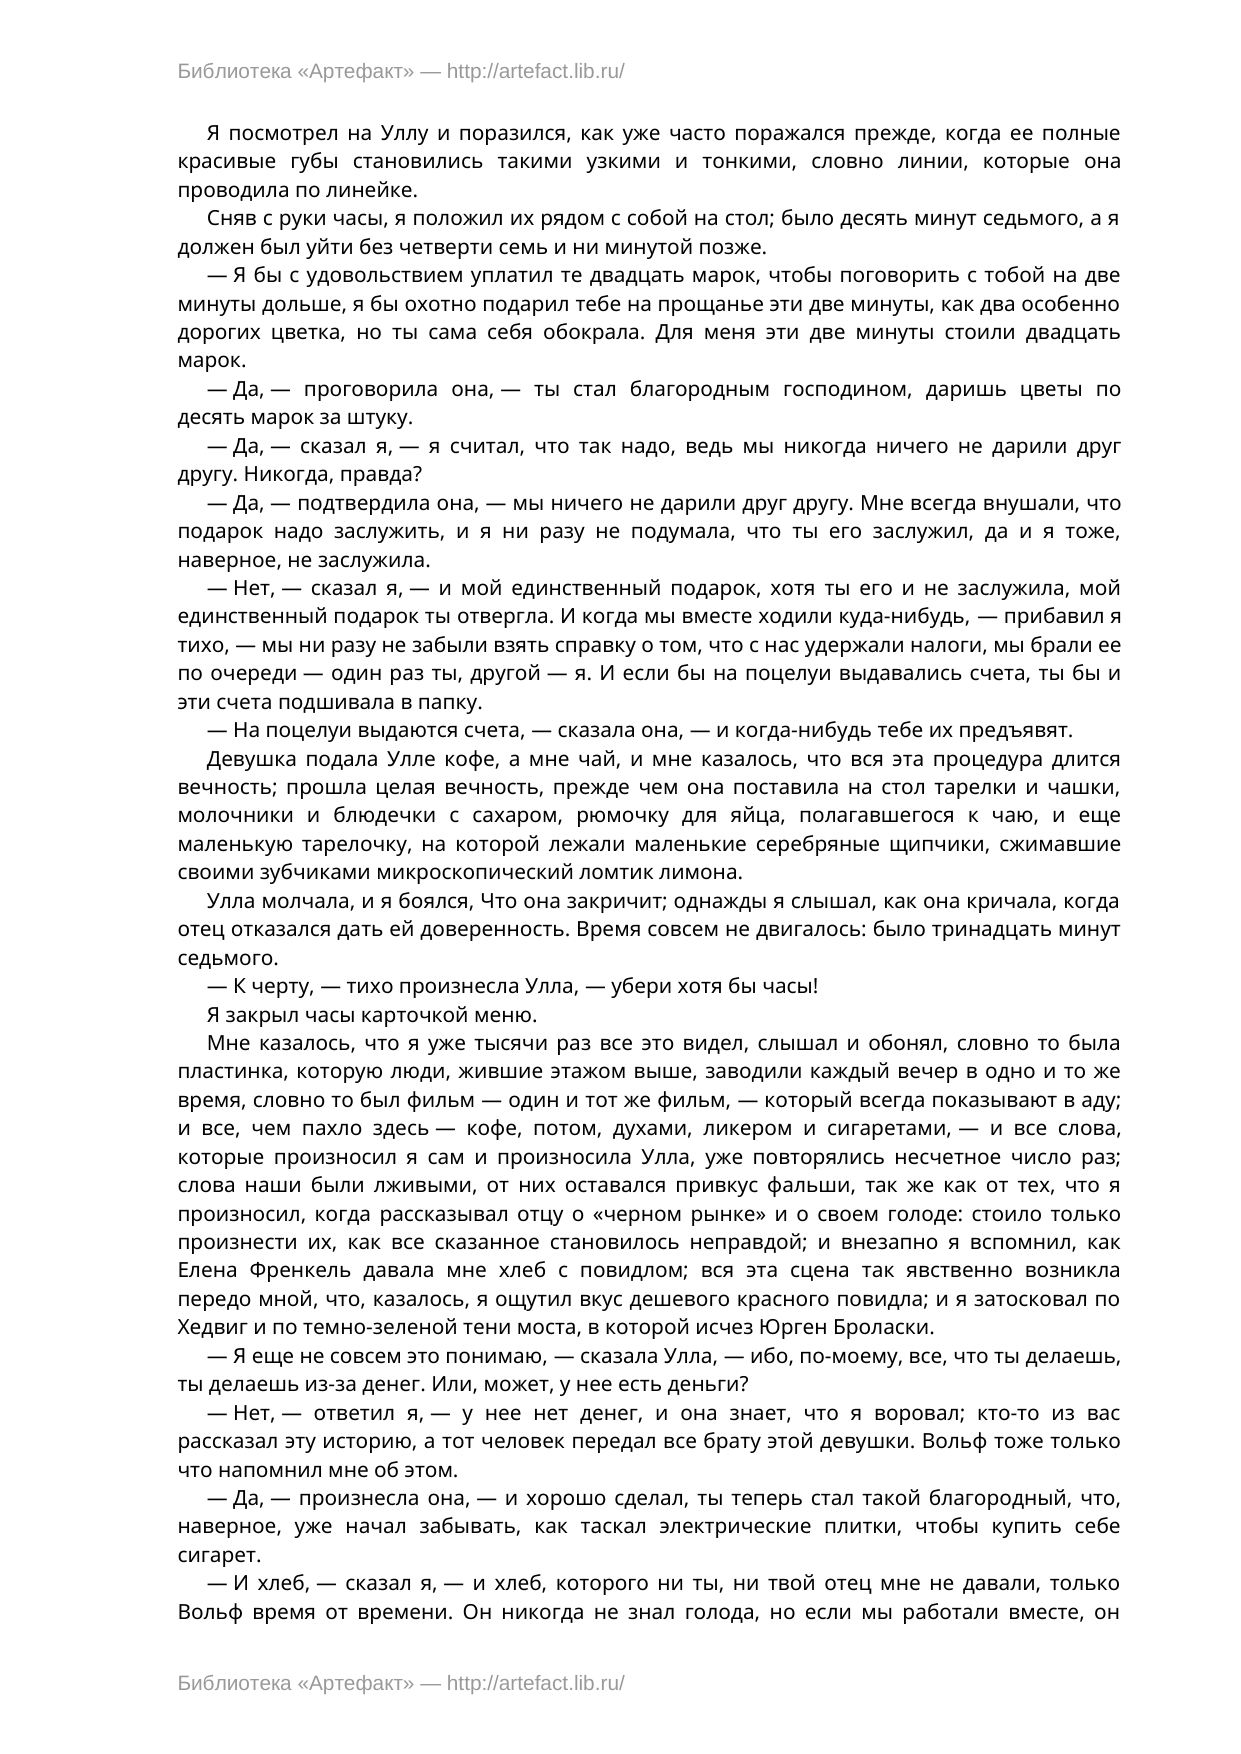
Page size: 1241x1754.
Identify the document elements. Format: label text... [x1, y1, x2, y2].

text Я закрыл часы карточкой меню. [177, 1000, 1122, 1028]
text — Да, — произнесла она, — и хорошо сделал, ты теперь стал такой благородный, что, наверное, уже начал забывать, как таскал электрические плитки, чтобы купить себе сигарет. [177, 1483, 1122, 1568]
text — Нет, — сказал я, — и мой единственный подарок, хотя ты его и не заслужила, мой единственный подарок ты отвергла. И когда мы вместе ходили куда-нибудь, — прибавил я тихо, — мы ни разу не забыли взять справку о том, что с нас удержали налоги, мы брали ее по очереди — один раз ты, другой — я. И если бы на поцелуи выдавались счета, ты бы и эти счета подшивала в папку. [177, 573, 1122, 715]
text Сняв с руки часы, я положил их рядом с собой на стол; было десять минут седьмого, а я должен был уйти без четверти семь и ни минутой позже. [177, 203, 1122, 260]
text — На поцелуи выдаются счета, — сказала она, — и когда-нибудь тебе их предъявят. [177, 715, 1122, 744]
text Улла молчала, и я боялся, Что она закричит; однажды я слышал, как она кричала, когда отец отказался дать ей доверенность. Время совсем не двигалось: было тринадцать минут седьмого. [177, 886, 1122, 971]
text Мне казалось, что я уже тысячи раз все это видел, слышал и обонял, словно то была пластинка, которую люди, жившие этажом выше, заводили каждый вечер в одно и то же время, словно то был фильм — один и тот же фильм, — который всегда показывают в аду; и все, чем пахло здесь — кофе, потом, духами, ликером и сигаретами, — и все слова, которые произносил я сам и произносила Улла, уже повторялись несчетное число раз; слова наши были лживыми, от них оставался привкус фальши, так же как от тех, что я произносил, когда рассказывал отцу о «черном рынке» и о своем голоде: стоило только произнести их, как все сказанное становилось неправдой; и внезапно я вспомнил, как Елена Френкель давала мне хлеб с повидлом; вся эта сцена так явственно возникла передо мной, что, казалось, я ощутил вкус дешевого красного повидла; и я затосковал по Хедвиг и по темно-зеленой тени моста, в которой исчез Юрген Броласки. [177, 1028, 1122, 1341]
text — Да, — сказал я, — я считал, что так надо, ведь мы никогда ничего не дарили друг другу. Никогда, правда? [177, 431, 1122, 488]
text Девушка подала Улле кофе, а мне чай, и мне казалось, что вся эта процедура длится вечность; прошла целая вечность, прежде чем она поставила на стол тарелки и чашки, молочники и блюдечки с сахаром, рюмочку для яйца, полагавшегося к чаю, и еще маленькую тарелочку, на которой лежали маленькие серебряные щипчики, сжимавшие своими зубчиками микроскопический ломтик лимона. [177, 744, 1122, 886]
text — К черту, — тихо произнесла Улла, — убери хотя бы часы! [177, 971, 1122, 1000]
text Я посмотрел на Уллу и поразился, как уже часто поражался прежде, когда ее полные красивые губы становились такими узкими и тонкими, словно линии, которые она проводила по линейке. [177, 118, 1122, 203]
text — Да, — подтвердила она, — мы ничего не дарили друг другу. Мне всегда внушали, что подарок надо заслужить, и я ни разу не подумала, что ты его заслужил, да и я тоже, наверное, не заслужила. [177, 488, 1122, 573]
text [177, 1568, 1122, 1625]
text — Нет, — ответил я, — у нее нет денег, и она знает, что я воровал; кто-то из вас рассказал эту историю, а тот человек передал все брату этой девушки. Вольф тоже только что напомнил мне об этом. [177, 1398, 1122, 1483]
text — Я еще не совсем это понимаю, — сказала Улла, — ибо, по-моему, все, что ты делаешь, ты делаешь из-за денег. Или, может, у нее есть деньги? [177, 1341, 1122, 1398]
text — Да, — проговорила она, — ты стал благородным господином, даришь цветы по десять марок за штуку. [177, 374, 1122, 431]
text — Я бы с удовольствием уплатил те двадцать марок, чтобы поговорить с тобой на две минуты дольше, я бы охотно подарил тебе на прощанье эти две минуты, как два особенно дорогих цветка, но ты сама себя обокрала. Для меня эти две минуты стоили двадцать марок. [177, 260, 1122, 374]
